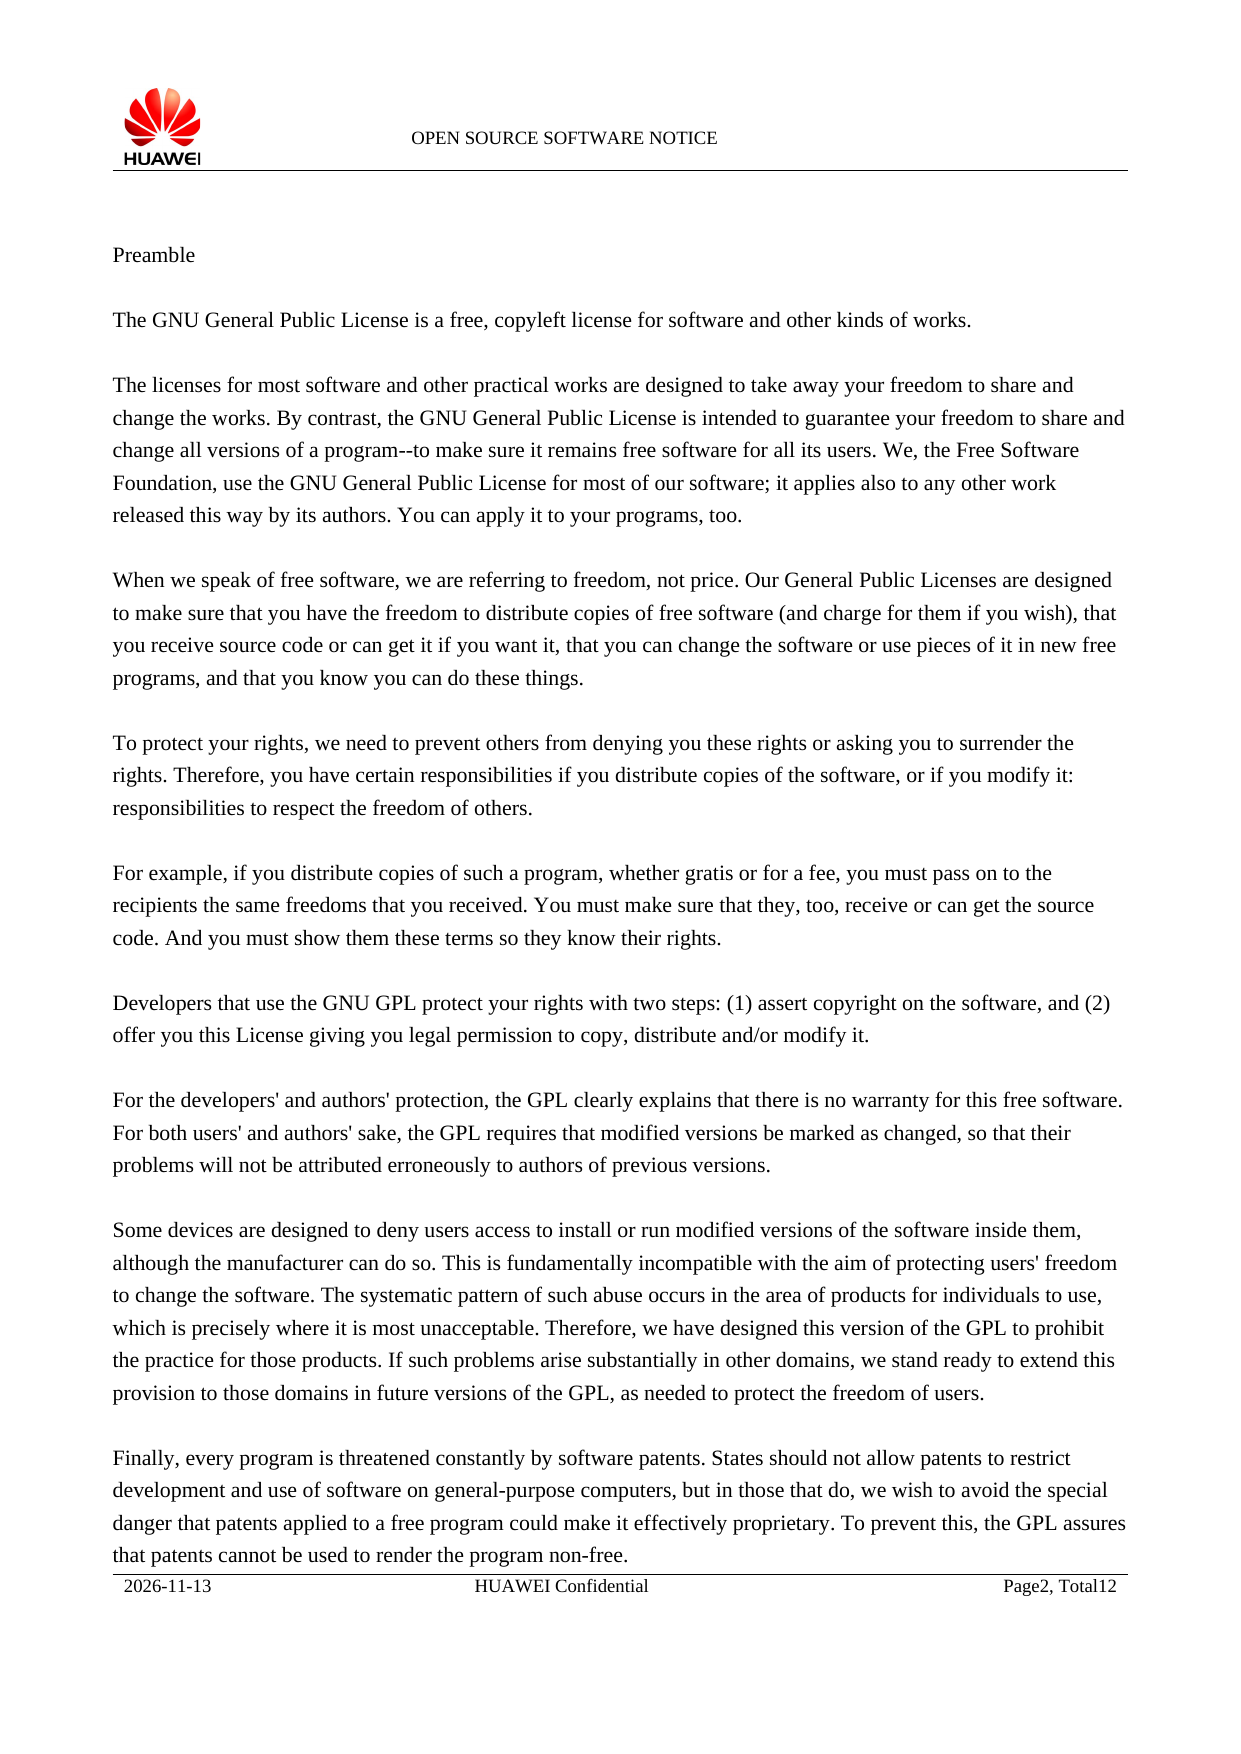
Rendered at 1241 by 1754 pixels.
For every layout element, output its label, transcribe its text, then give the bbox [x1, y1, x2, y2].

picture [124, 88, 201, 165]
